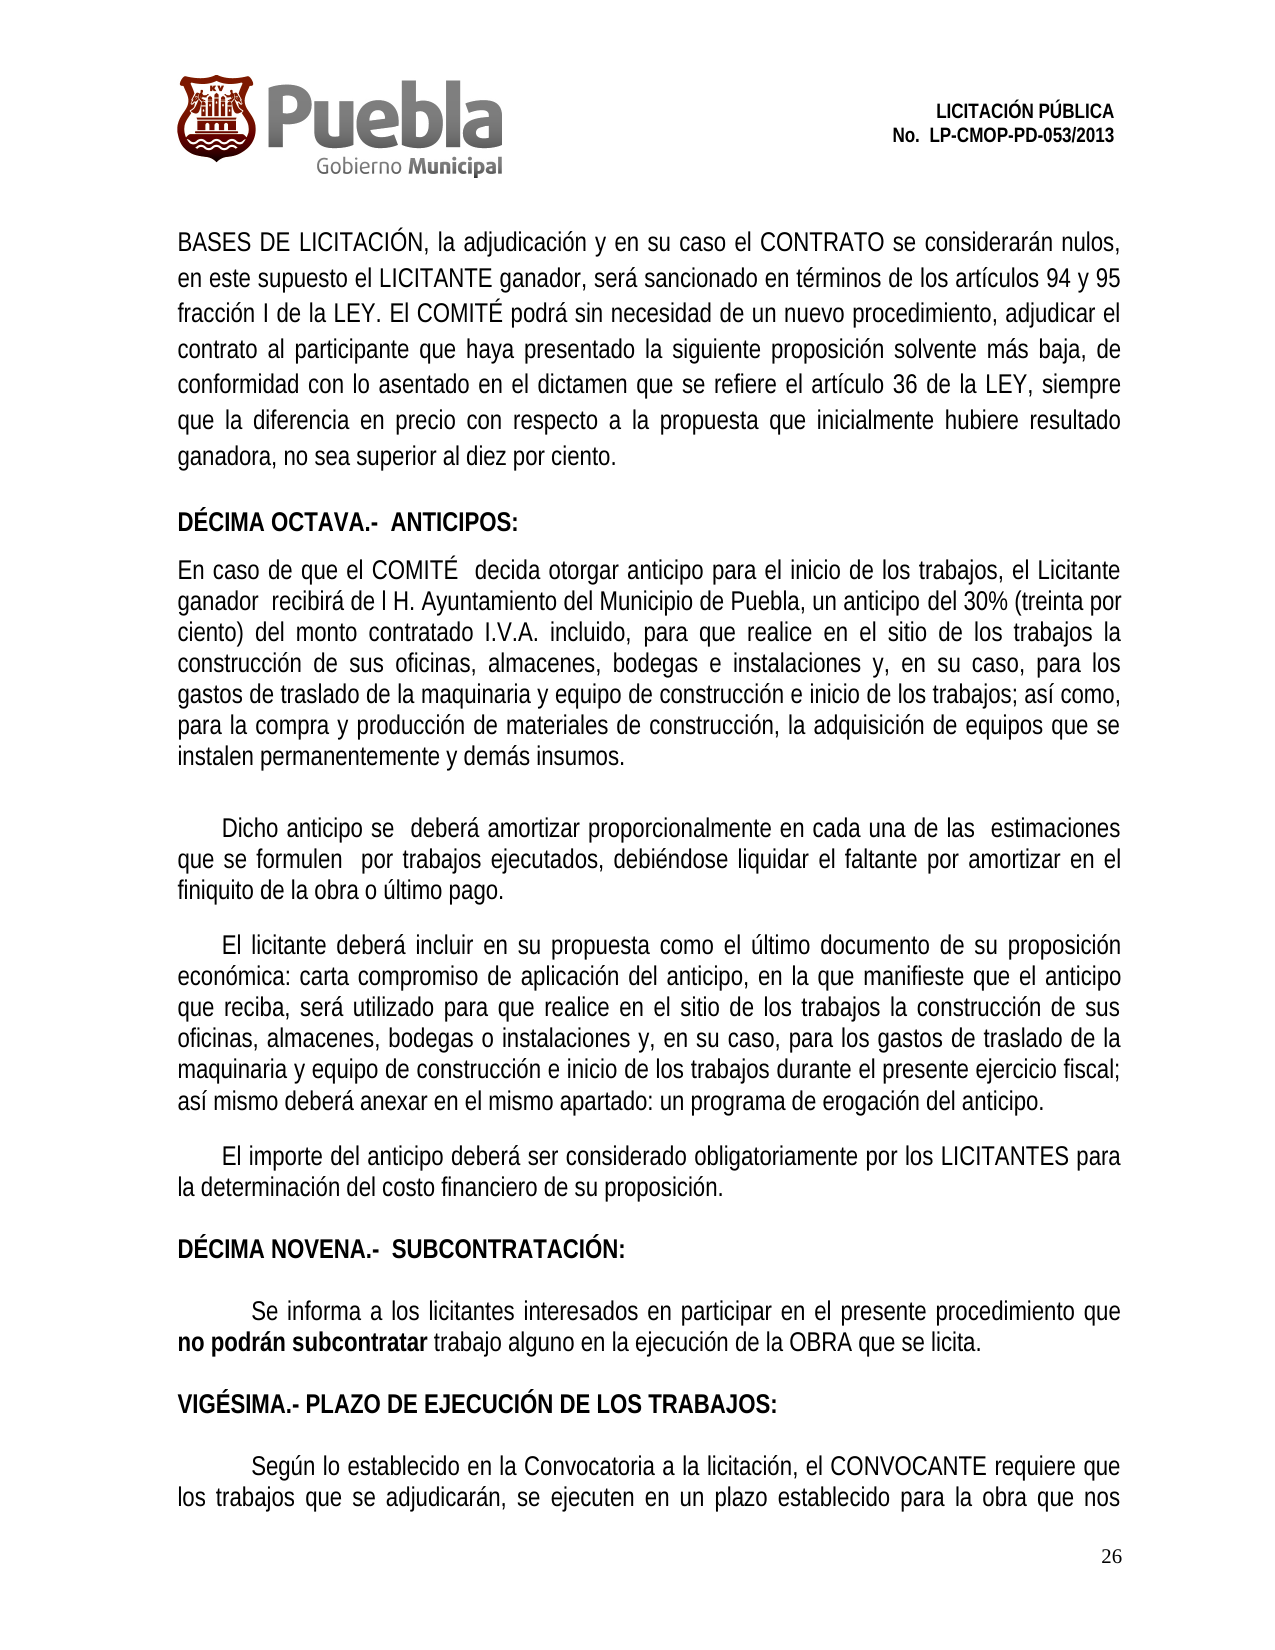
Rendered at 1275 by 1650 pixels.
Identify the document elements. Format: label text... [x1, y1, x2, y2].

text Se informa a los licitantes interesados en participar en el presente procedimiento que no podrán subcontratar trabajo alguno en la ejecución de la OBRA que se licita. [177, 1295, 1122, 1357]
text Dicho anticipo se deberá amortizar proporcionalmente en cada una de las estimaciones que se formulen por trabajos ejecutados, debiéndose liquidar el faltante por amortizar en el finiquito de la obra o último pago. [177, 812, 1122, 905]
subtitle En caso de que el COMITÉ decida otorgar anticipo para el inicio de los trabajos, el Licitante ganador recibirá de l H. Ayuntamiento del Municipio de Puebla, un anticipo del 30% (treinta por ciento) del monto contratado I.V.A. incluido, para que realice en el sitio de los trabajos la construcción de sus oficinas, almacenes, bodegas e instalaciones y, en su caso, para los gastos de traslado de la maquinaria y equipo de construcción e inicio de los trabajos; así como, para la compra y producción de materiales de construcción, la adquisición de equipos que se instalen permanentemente y demás insumos. [177, 554, 1122, 772]
picture [177, 75, 502, 178]
text El importe del anticipo deberá ser considerado obligatoriamente por los LICITANTES para la determinación del costo financiero de su proposición. [177, 1140, 1122, 1202]
text DÉCIMA NOVENA.- SUBCONTRATACIÓN: [177, 1233, 1122, 1264]
text DÉCIMA OCTAVA.- ANTICIPOS: [177, 507, 1122, 538]
text VIGÉSIMA.- PLAZO DE EJECUCIÓN DE LOS TRABAJOS: [177, 1388, 1122, 1419]
text El licitante deberá incluir en su propuesta como el último documento de su proposición económica: carta compromiso de aplicación del anticipo, en la que manifieste que el anticipo que reciba, será utilizado para que realice en el sitio de los trabajos la construcción de sus oficinas, almacenes, bodegas o instalaciones y, en su caso, para los gastos de traslado de la maquinaria y equipo de construcción e inicio de los trabajos durante el presente ejercicio fiscal; así mismo deberá anexar en el mismo apartado: un programa de erogación del anticipo. [177, 929, 1122, 1116]
